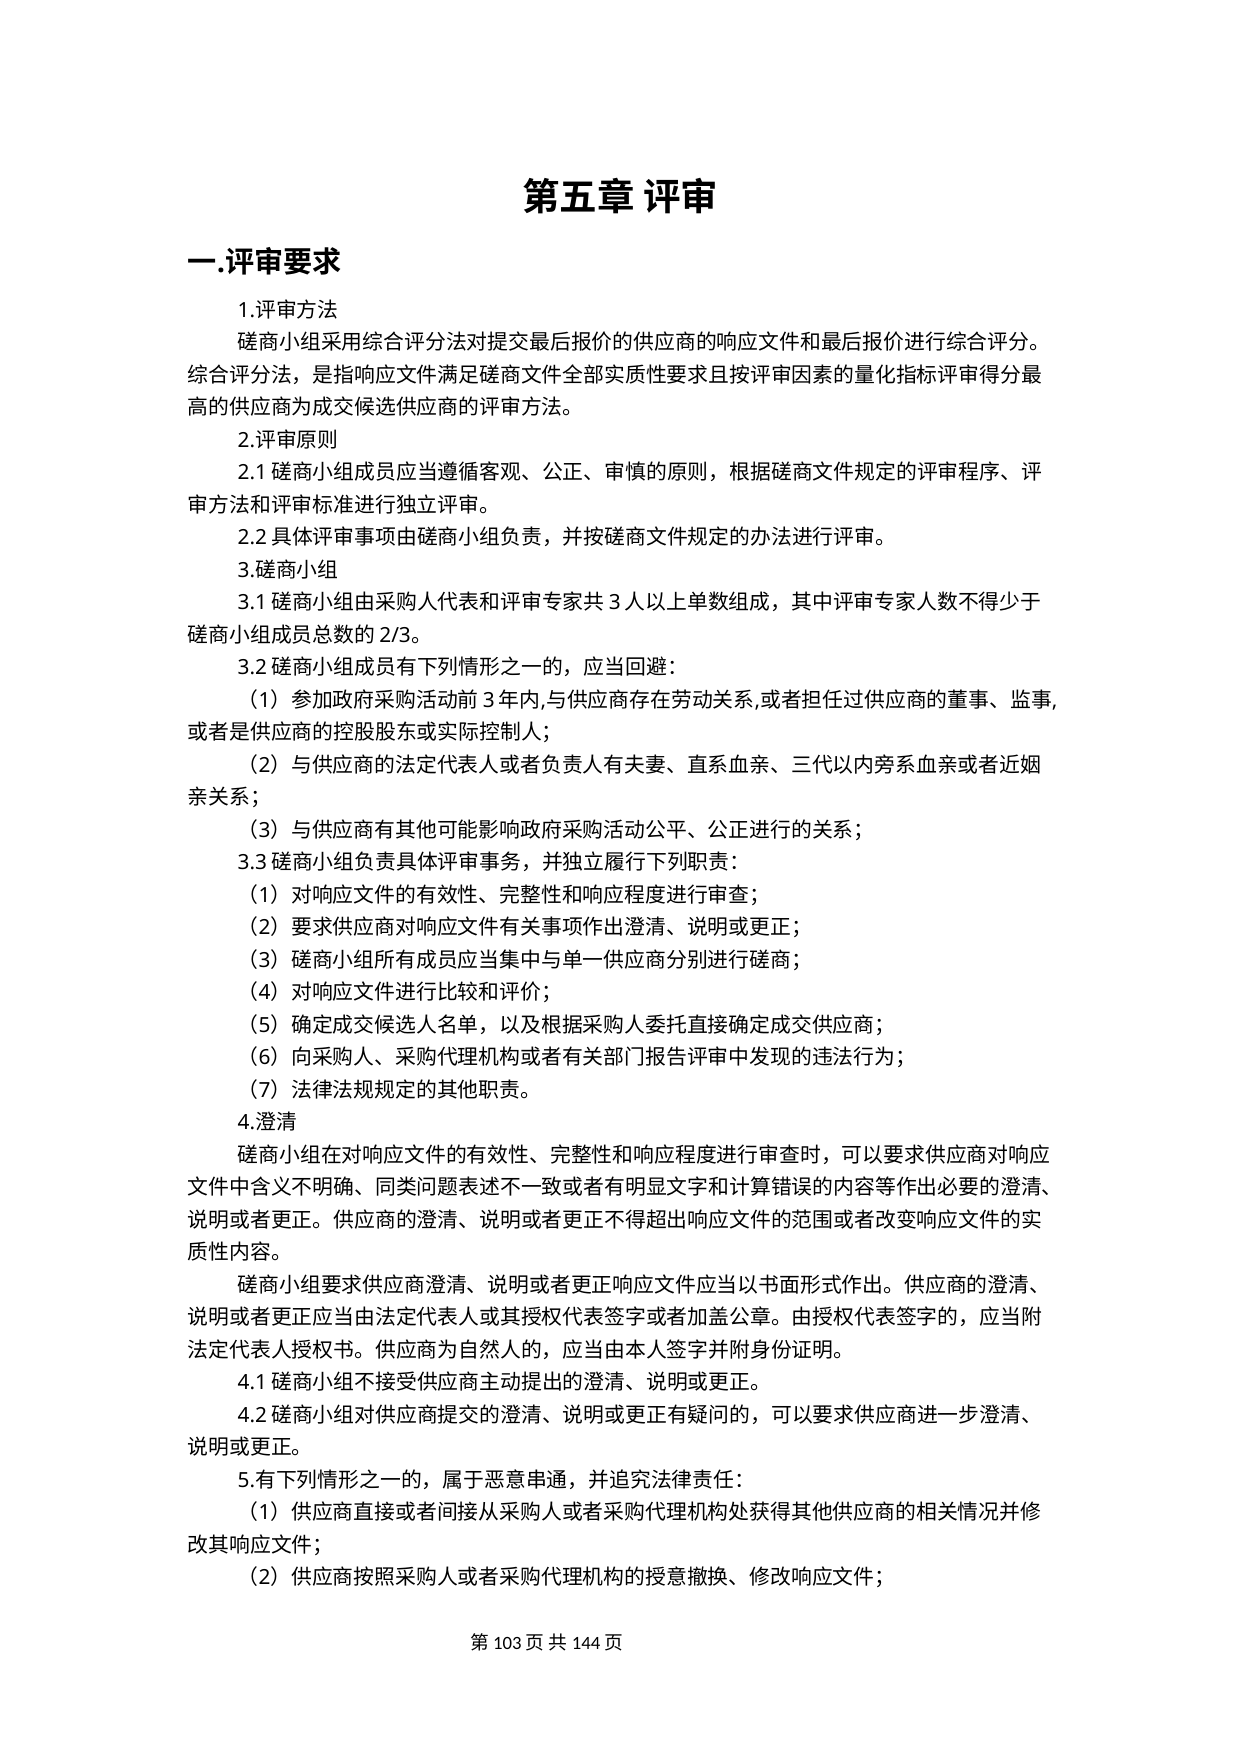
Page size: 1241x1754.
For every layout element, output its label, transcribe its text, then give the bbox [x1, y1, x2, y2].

text （1）参加政府采购活动前3年内,与供应商存在劳动关系,或者担任过供应商的董事、监事,或者是供应商的控股股东或实际控制人； [187, 682, 1053, 747]
text 4.1磋商小组不接受供应商主动提出的澄清、说明或更正。 [187, 1364, 1053, 1397]
text 2.1磋商小组成员应当遵循客观、公正、审慎的原则，根据磋商文件规定的评审程序、评审方法和评审标准进行独立评审。 [187, 454, 1053, 519]
text 磋商小组采用综合评分法对提交最后报价的供应商的响应文件和最后报价进行综合评分。综合评分法，是指响应文件满足磋商文件全部实质性要求且按评审因素的量化指标评审得分最高的供应商为成交候选供应商的评审方法。 [187, 324, 1053, 422]
text （2）与供应商的法定代表人或者负责人有夫妻、直系血亲、三代以内旁系血亲或者近姻亲关系； [187, 747, 1053, 812]
text 5.有下列情形之一的，属于恶意串通，并追究法律责任： [187, 1462, 1053, 1494]
text 4.澄清 [187, 1104, 1053, 1137]
text （1）供应商直接或者间接从采购人或者采购代理机构处获得其他供应商的相关情况并修改其响应文件； [187, 1494, 1053, 1559]
text 磋商小组要求供应商澄清、说明或者更正响应文件应当以书面形式作出。供应商的澄清、说明或者更正应当由法定代表人或其授权代表签字或者加盖公章。由授权代表签字的，应当附法定代表人授权书。供应商为自然人的，应当由本人签字并附身份证明。 [187, 1267, 1053, 1364]
text 3.磋商小组 [187, 552, 1053, 584]
text （2）供应商按照采购人或者采购代理机构的授意撤换、修改响应文件； [187, 1559, 1053, 1592]
text （3）与供应商有其他可能影响政府采购活动公平、公正进行的关系； [187, 812, 1053, 844]
text 第五章 评审 [187, 162, 1053, 227]
text 一.评审要求 [187, 227, 1053, 292]
text （2）要求供应商对响应文件有关事项作出澄清、说明或更正； [187, 909, 1053, 942]
text 2.评审原则 [187, 422, 1053, 454]
text 磋商小组在对响应文件的有效性、完整性和响应程度进行审查时，可以要求供应商对响应文件中含义不明确、同类问题表述不一致或者有明显文字和计算错误的内容等作出必要的澄清、说明或者更正。供应商的澄清、说明或者更正不得超出响应文件的范围或者改变响应文件的实质性内容。 [187, 1137, 1053, 1267]
text 4.2磋商小组对供应商提交的澄清、说明或更正有疑问的，可以要求供应商进一步澄清、说明或更正。 [187, 1397, 1053, 1462]
text （6）向采购人、采购代理机构或者有关部门报告评审中发现的违法行为； [187, 1039, 1053, 1072]
text 2.2具体评审事项由磋商小组负责，并按磋商文件规定的办法进行评审。 [187, 519, 1053, 552]
text （1）对响应文件的有效性、完整性和响应程度进行审查； [187, 877, 1053, 909]
text （3）磋商小组所有成员应当集中与单一供应商分别进行磋商； [187, 942, 1053, 974]
text 3.2磋商小组成员有下列情形之一的，应当回避： [187, 649, 1053, 682]
text 1.评审方法 [187, 292, 1053, 324]
text 3.3磋商小组负责具体评审事务，并独立履行下列职责： [187, 844, 1053, 877]
text （5）确定成交候选人名单，以及根据采购人委托直接确定成交供应商； [187, 1007, 1053, 1039]
text （7）法律法规规定的其他职责。 [187, 1072, 1053, 1104]
text 3.1磋商小组由采购人代表和评审专家共3人以上单数组成，其中评审专家人数不得少于磋商小组成员总数的2/3。 [187, 584, 1053, 649]
text （4）对响应文件进行比较和评价； [187, 974, 1053, 1007]
